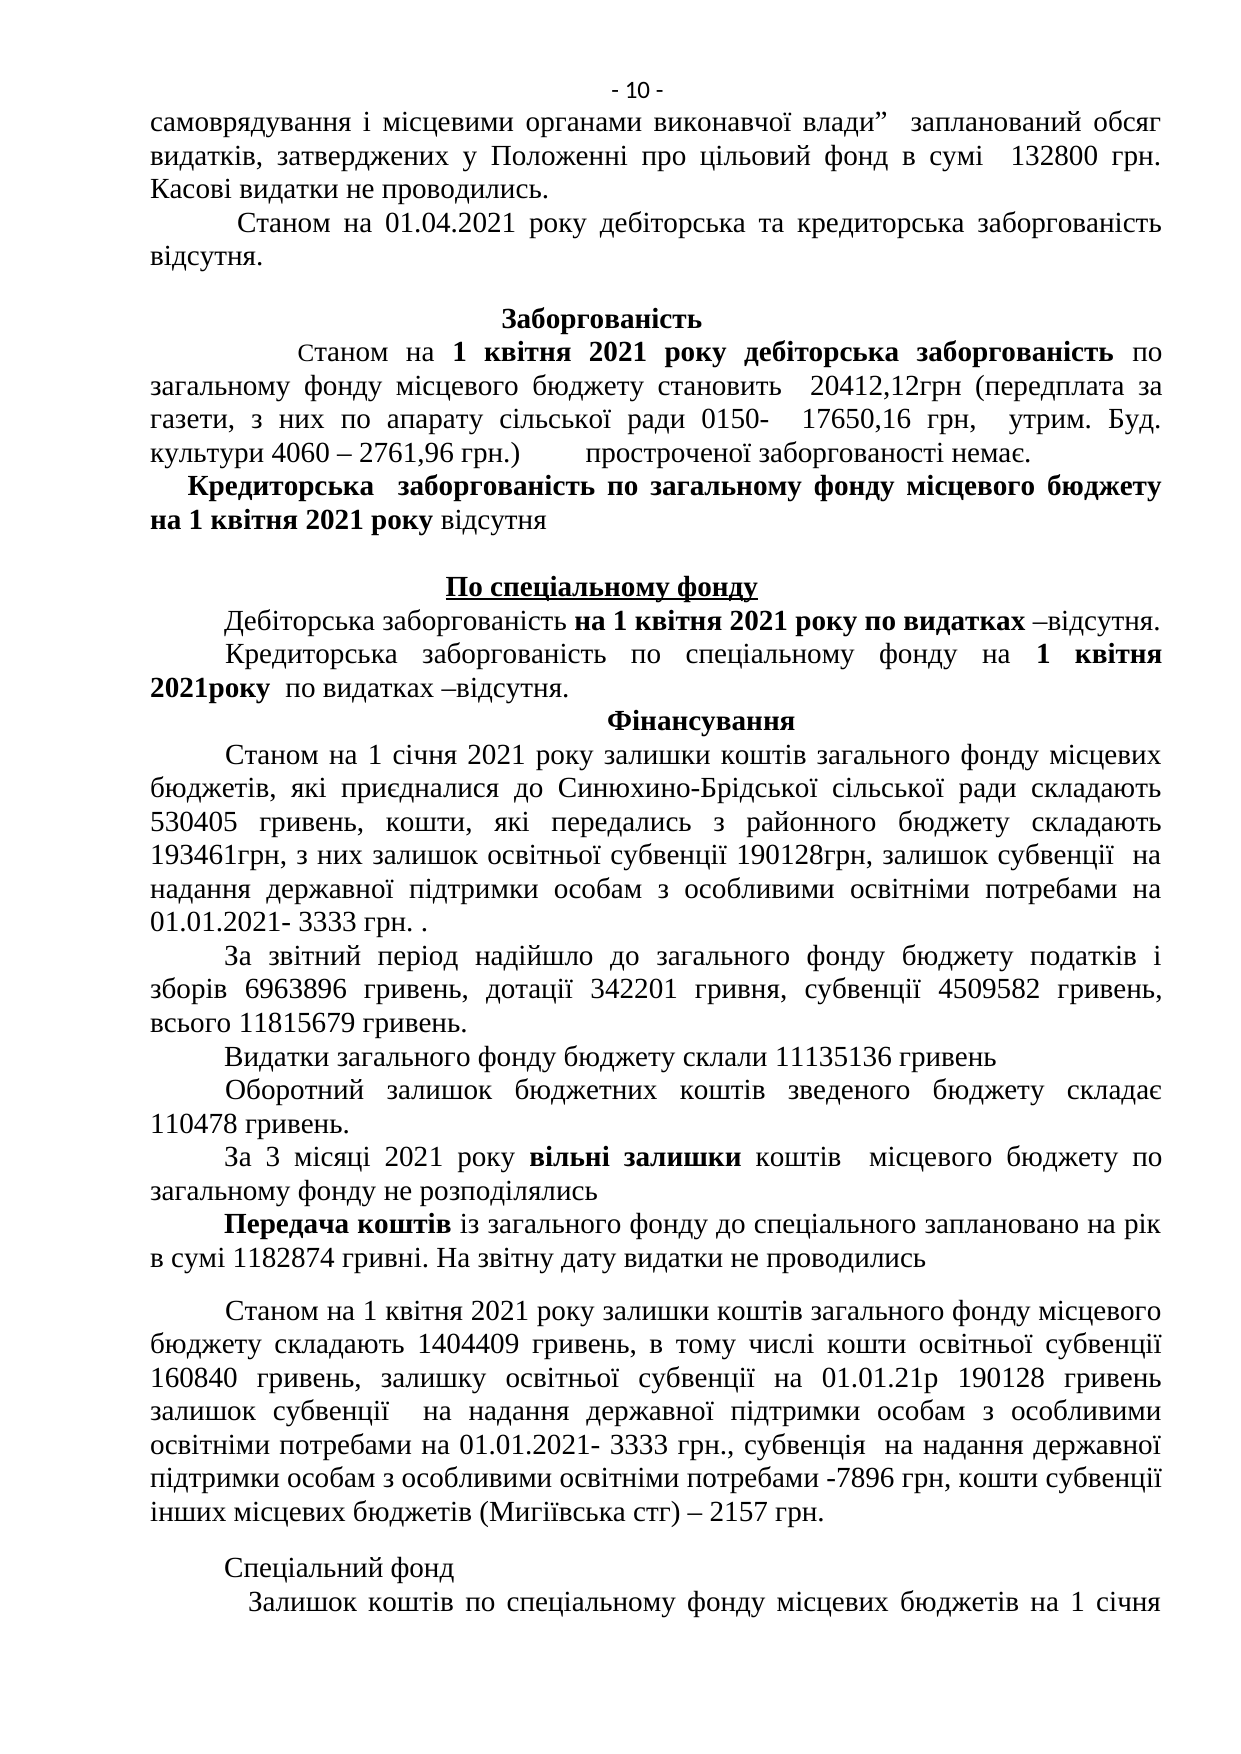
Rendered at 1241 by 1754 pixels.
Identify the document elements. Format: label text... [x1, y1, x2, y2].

text За 3 місяці 2021 року вільні залишки коштів місцевого бюджету по загальному фонду не розподілялись [150, 1139, 1162, 1206]
text По спеціальному фонду [409, 569, 1162, 603]
text Дебіторська заборгованість на 1 квітня 2021 року по видатках –відсутня. [187, 603, 1162, 636]
text Заборгованість [150, 301, 1162, 334]
text Спеціальний фонд [150, 1550, 1162, 1584]
text Фінансування [150, 703, 1162, 737]
text Кредиторська заборгованість по спеціальному фонду на 1 квітня 2021року по видатках –відсутня. [150, 636, 1162, 703]
text Станом на 1 квітня 2021 року дебіторська заборгованість по загальному фонду місцевого бюджету становить 20412,12грн (передплата за газети, з них по апарату сільської ради 0150- 17650,16 грн, утрим. Буд. культури 4060 – 2761,96 грн.) простроченої заборгованості немає. [150, 334, 1162, 468]
text Оборотний залишок бюджетних коштів зведеного бюджету складає 110478 гривень. [150, 1072, 1162, 1139]
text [150, 1584, 1162, 1617]
text Станом на 1 січня 2021 року залишки коштів загального фонду місцевих бюджетів, які приєдналися до Синюхино-Брідської сільської ради складають 530405 гривень, кошти, які передались з районного бюджету складають 193461грн, з них залишок освітньої субвенції 190128грн, залишок субвенції на надання державної підтримки особам з особливими освітніми потребами на 01.01.2021- 3333 грн. . [150, 737, 1162, 938]
text За звітний період надійшло до загального фонду бюджету податків і зборів 6963896 гривень, дотації 342201 гривня, субвенції 4509582 гривень, всього 11815679 гривень. [150, 938, 1162, 1039]
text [150, 104, 1162, 205]
text Станом на 1 квітня 2021 року залишки коштів загального фонду місцевого бюджету складають 1404409 гривень, в тому числі кошти освітньої субвенції 160840 гривень, залишку освітньої субвенції на 01.01.21р 190128 гривень залишок субвенції на надання державної підтримки особам з особливими освітніми потребами на 01.01.2021- 3333 грн., субвенція на надання державної підтримки особам з особливими освітніми потребами -7896 грн, кошти субвенції інших місцевих бюджетів (Мигіївська стг) – 2157 грн. [150, 1293, 1162, 1527]
text Станом на 01.04.2021 року дебіторська та кредиторська заборгованість відсутня. [150, 205, 1162, 272]
text Видатки загального фонду бюджету склали 11135136 гривень [150, 1039, 1162, 1072]
text Передача коштів із загального фонду до спеціального заплановано на рік в сумі 1182874 гривні. На звітну дату видатки не проводились [150, 1206, 1162, 1273]
text Кредиторська заборгованість по загальному фонду місцевого бюджету на 1 квітня 2021 року відсутня [150, 468, 1162, 536]
